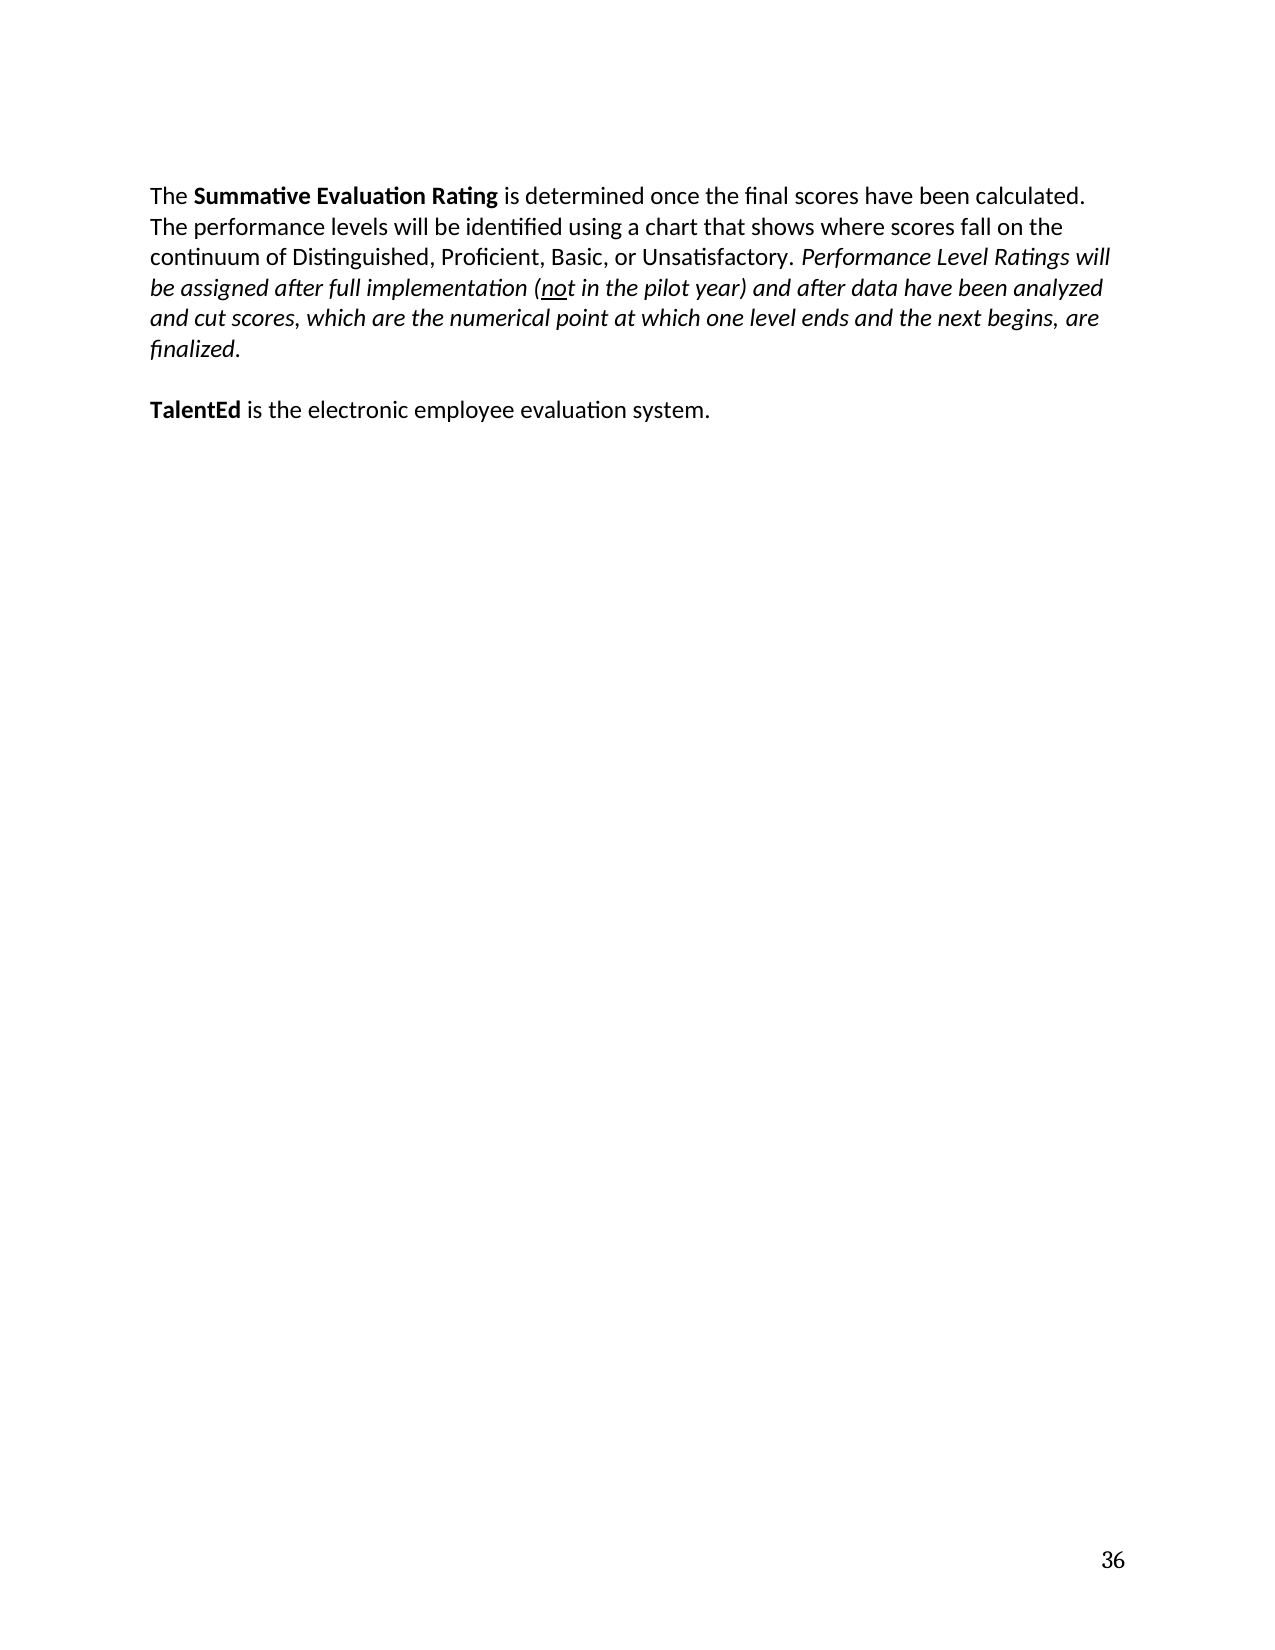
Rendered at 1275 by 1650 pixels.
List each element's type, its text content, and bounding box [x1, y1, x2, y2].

text The Summative Evaluation Rating is determined once the final scores have been calculated. The performance levels will be identified using a chart that shows where scores fall on the continuum of Distinguished, Proficient, Basic, or Unsatisfactory. Performance Level Ratings will be assigned after full implementation (not in the pilot year) and after data have been analyzed and cut scores, which are the numerical point at which one level ends and the next begins, are finalized. [150, 181, 1125, 364]
text TalentEd is the electronic employee evaluation system. [150, 394, 1125, 425]
